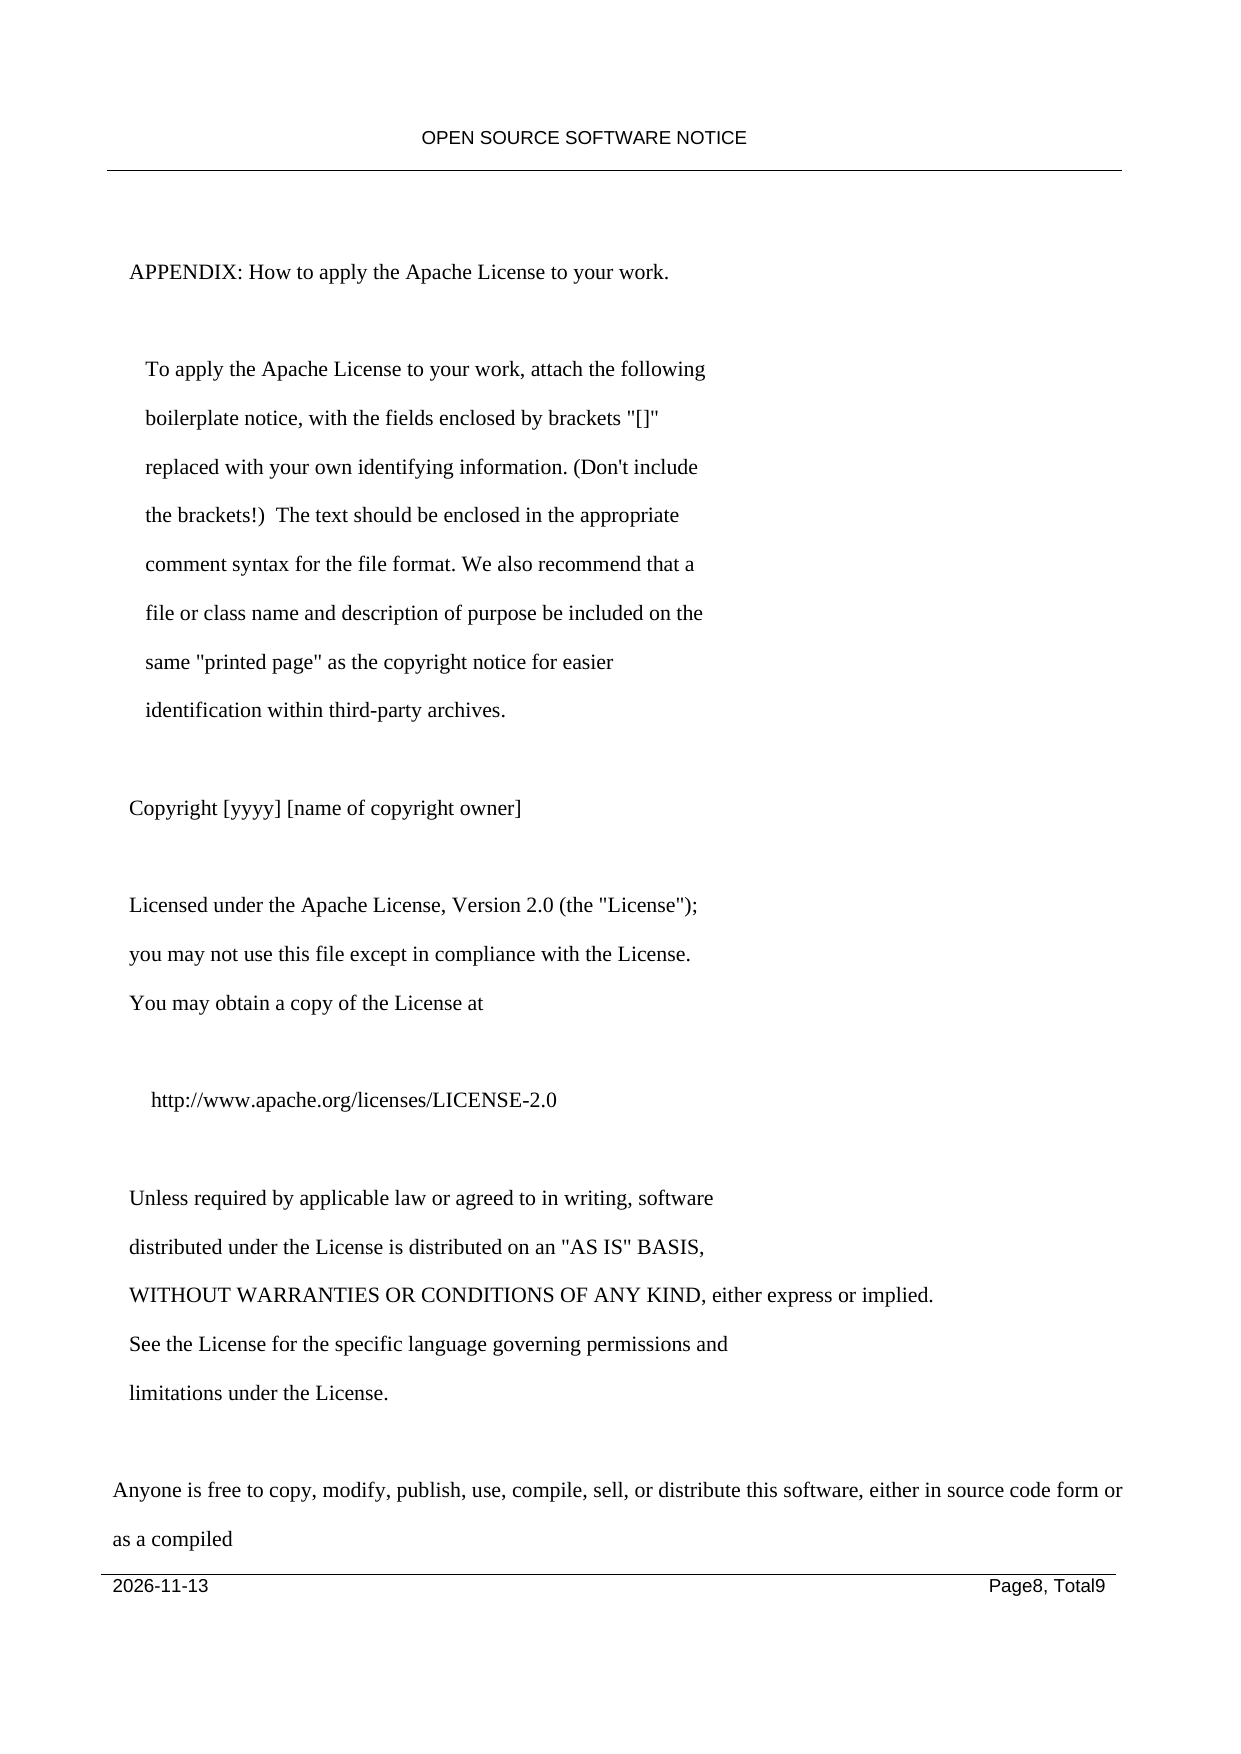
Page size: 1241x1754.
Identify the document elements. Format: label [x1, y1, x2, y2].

text [112, 206, 1128, 1555]
